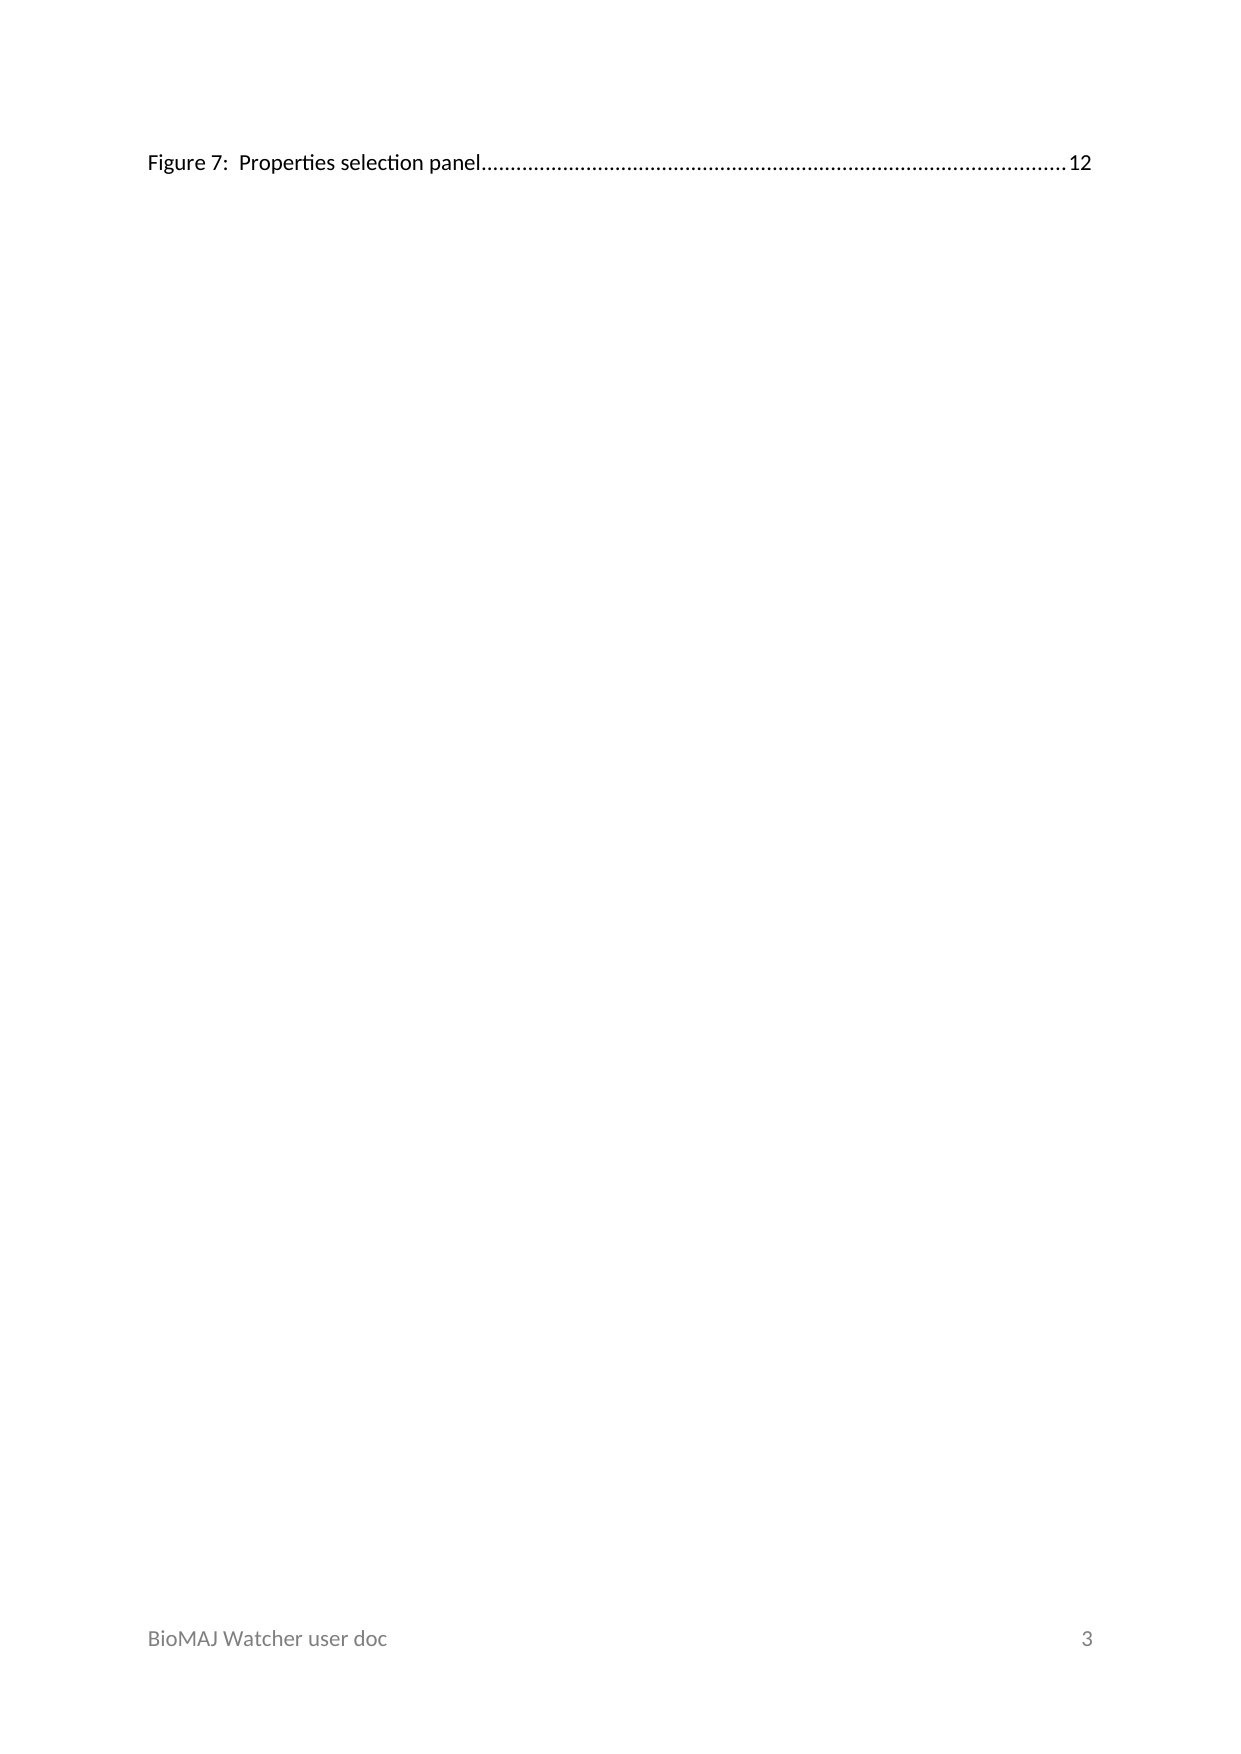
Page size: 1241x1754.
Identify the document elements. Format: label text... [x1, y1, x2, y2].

text Figure 7: Properties selection panel 12 [148, 148, 1093, 176]
